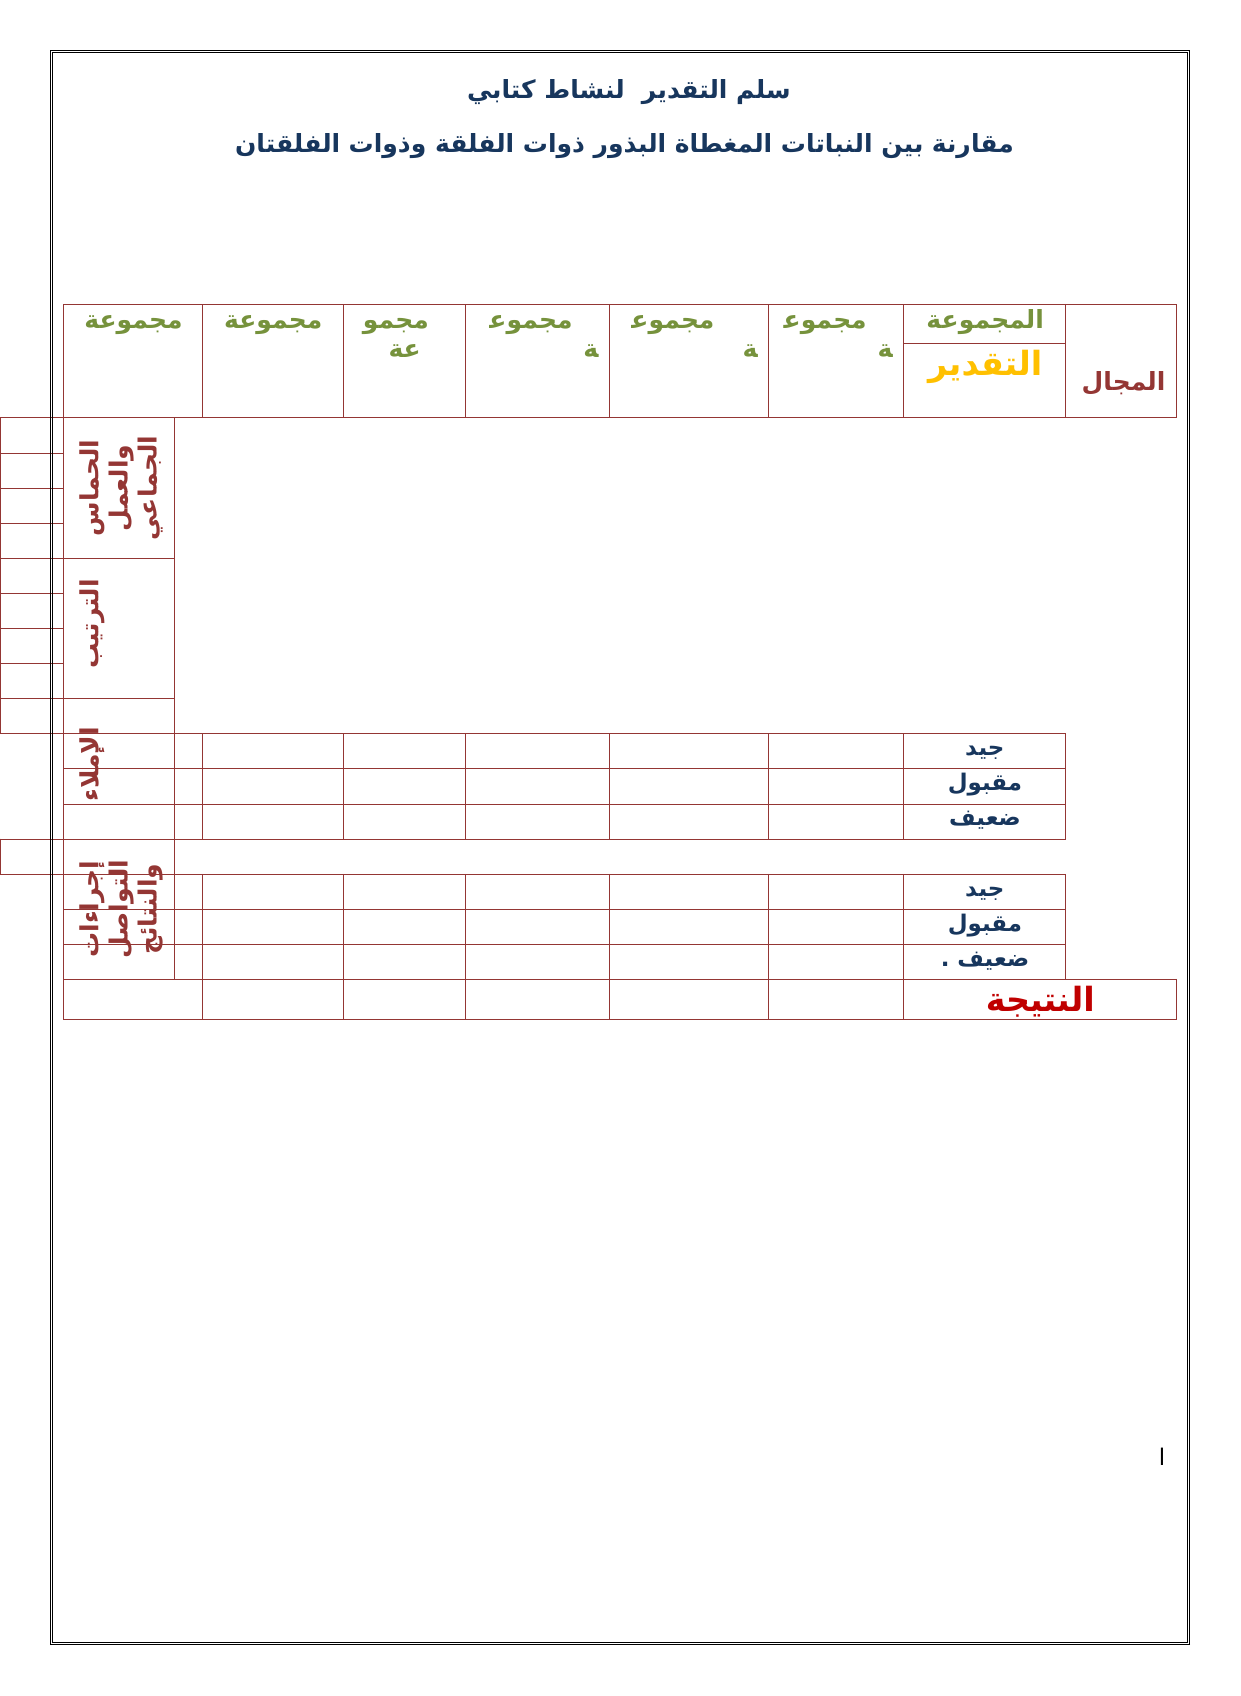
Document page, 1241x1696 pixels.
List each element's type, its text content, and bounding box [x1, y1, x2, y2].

table_cell [203, 769, 343, 803]
table_cell [610, 980, 768, 1019]
table_cell التقدير [904, 344, 1065, 417]
table_cell [769, 734, 903, 768]
table_cell [203, 980, 343, 1019]
table_cell [466, 980, 609, 1019]
table_cell [175, 875, 202, 909]
table_header مجموعة [769, 305, 903, 417]
table_cell [64, 875, 174, 909]
table_cell [344, 734, 465, 768]
table_cell [344, 945, 465, 979]
table_cell [64, 805, 174, 838]
table_cell [344, 875, 465, 909]
text مقارنة بين النباتات المغطاة البذور ذوات الفلقة وذوات الفلقتان [75, 129, 1165, 158]
table_cell [203, 805, 343, 838]
table_header مجموعة [64, 305, 202, 417]
table_cell [466, 769, 609, 803]
table_cell [610, 945, 768, 979]
table_cell جيد [904, 875, 1065, 909]
table_cell [466, 910, 609, 944]
table_cell ضعيف . [904, 945, 1065, 979]
table_cell مقبول [904, 769, 1065, 803]
table_cell [344, 980, 465, 1019]
table_cell [203, 910, 343, 944]
table_cell [175, 945, 202, 979]
table_cell [203, 734, 343, 768]
table_header مجموعة [344, 305, 465, 417]
table_cell [769, 945, 903, 979]
text سلم التقدير لنشاط كتابي [75, 75, 1165, 104]
table_cell [466, 805, 609, 838]
table_cell [175, 910, 202, 944]
table_cell الإملاء [64, 699, 174, 733]
table_cell [64, 769, 174, 803]
table_cell [64, 980, 202, 1019]
table_cell [203, 945, 343, 979]
table_cell [466, 875, 609, 909]
table_cell النتيجة [904, 980, 1176, 1019]
table_cell [175, 805, 202, 838]
table_cell [203, 875, 343, 909]
table_cell [769, 769, 903, 803]
table_cell [175, 769, 202, 803]
table_header المجموعة [904, 305, 1065, 343]
table_cell [610, 734, 768, 768]
table_cell [344, 769, 465, 803]
table_header مجموعة [610, 305, 768, 417]
table_cell الترتيب [64, 559, 174, 698]
text ا [75, 1444, 1165, 1470]
table_cell [610, 910, 768, 944]
table_cell [610, 805, 768, 838]
table_cell [175, 734, 202, 768]
table_header مجموعة [466, 305, 609, 417]
table_header المجال [1066, 305, 1176, 417]
table_cell [466, 945, 609, 979]
table_cell [64, 734, 174, 768]
table_cell [769, 805, 903, 838]
table_cell [344, 805, 465, 838]
table_cell [769, 910, 903, 944]
table_cell [64, 945, 174, 979]
table_cell [610, 769, 768, 803]
table_cell [769, 875, 903, 909]
table_cell إجراءات التواصل والنتائج [64, 840, 174, 874]
table_cell ضعيف [904, 805, 1065, 838]
table_cell الحماس والعمل الجماعي [64, 418, 174, 558]
table_header مجموعة [203, 305, 343, 417]
table_cell [610, 875, 768, 909]
table_cell [769, 980, 903, 1019]
table_cell [466, 734, 609, 768]
table_cell [64, 910, 174, 944]
table_cell مقبول [904, 910, 1065, 944]
table_cell [344, 910, 465, 944]
table_cell جيد [904, 734, 1065, 768]
